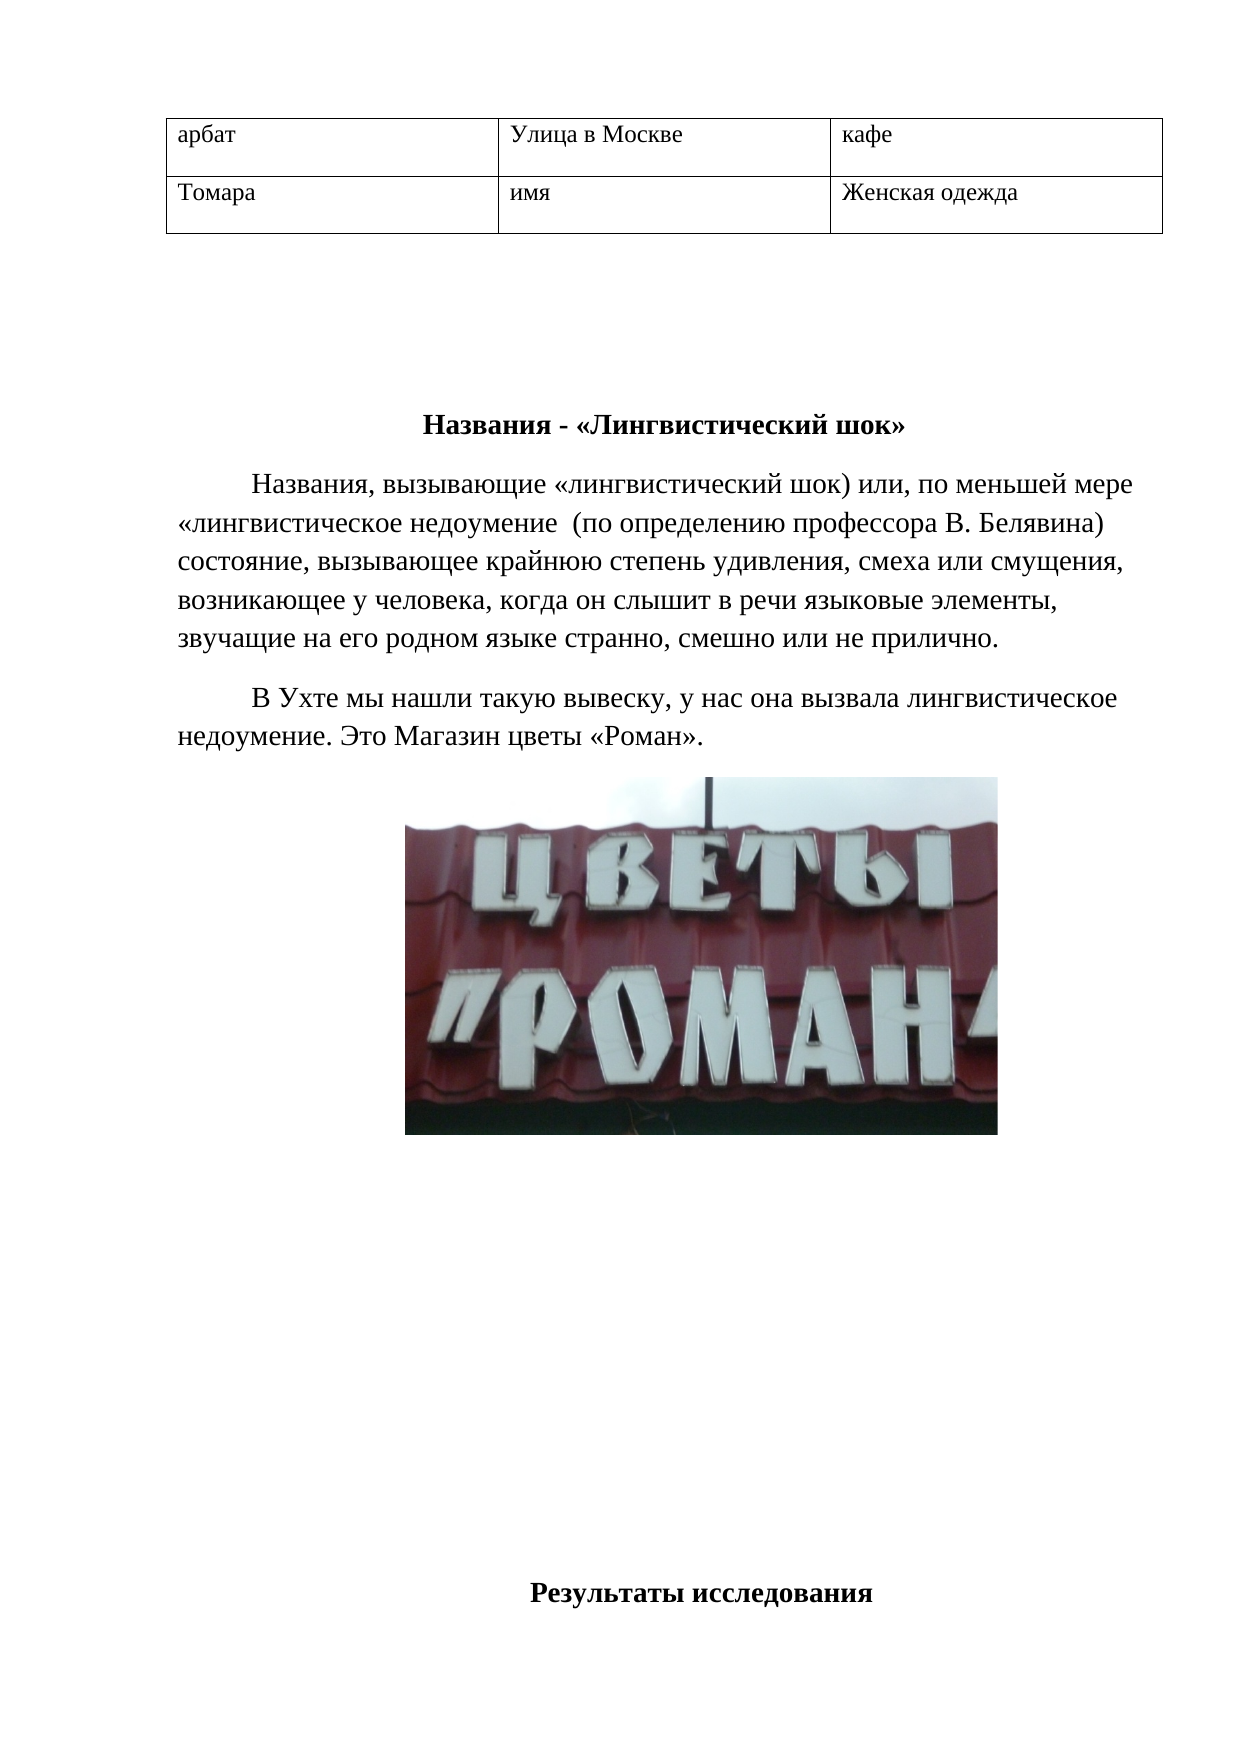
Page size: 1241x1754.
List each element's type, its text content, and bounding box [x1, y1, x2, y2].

table_cell кафе [831, 119, 1162, 176]
table_cell Томара [167, 177, 498, 233]
text Названия - «Лингвистический шок» [177, 407, 1152, 440]
table_cell арбат [167, 119, 498, 176]
text Названия, вызывающие «лингвистический шок) или, по меньшей мере «лингвистическое недоумение (по определению профессора В. Белявина) состояние, вызывающее крайнюю степень удивления, смеха или смущения, возникающее у человека, когда он слышит в речи языковые элементы, звучащие на его родном языке странно, смешно или не прилично. [177, 466, 1152, 654]
text Результаты исследования [177, 1576, 1152, 1609]
table_cell Улица в Москве [499, 119, 830, 176]
picture [405, 777, 998, 1135]
text В Ухте мы нашли такую вывеску, у нас она вызвала лингвистическое недоумение. Это Магазин цветы «Роман». [177, 680, 1152, 752]
table_cell имя [499, 177, 830, 233]
table_cell Женская одежда [831, 177, 1162, 233]
